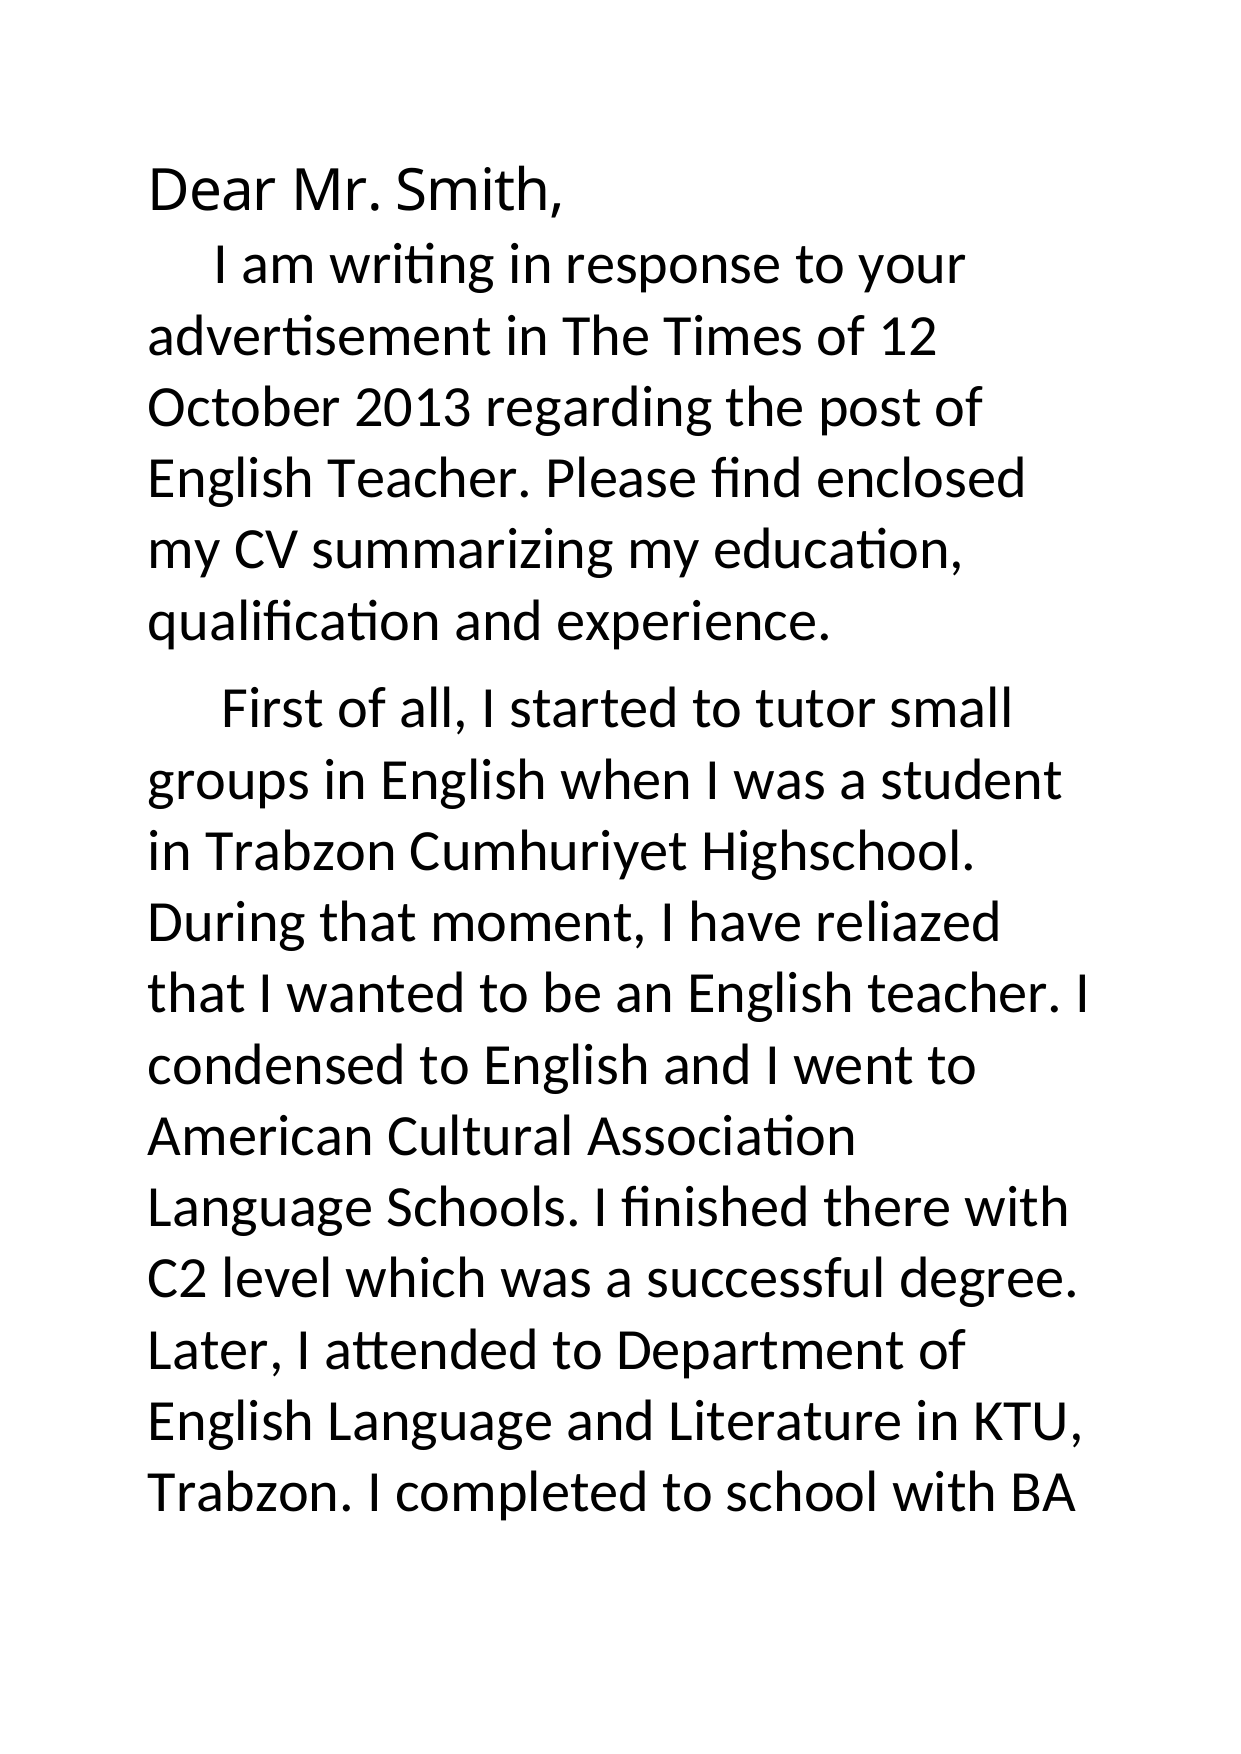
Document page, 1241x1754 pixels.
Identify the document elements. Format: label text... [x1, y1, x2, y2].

text Dear Mr. Smith, [148, 148, 1093, 227]
text I am writing in response to your advertisement in The Times of 12 October 2013 regarding the post of English Teacher. Please find enclosed my CV summarizing my education, qualification and experience. [148, 227, 1093, 654]
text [148, 671, 1093, 1526]
